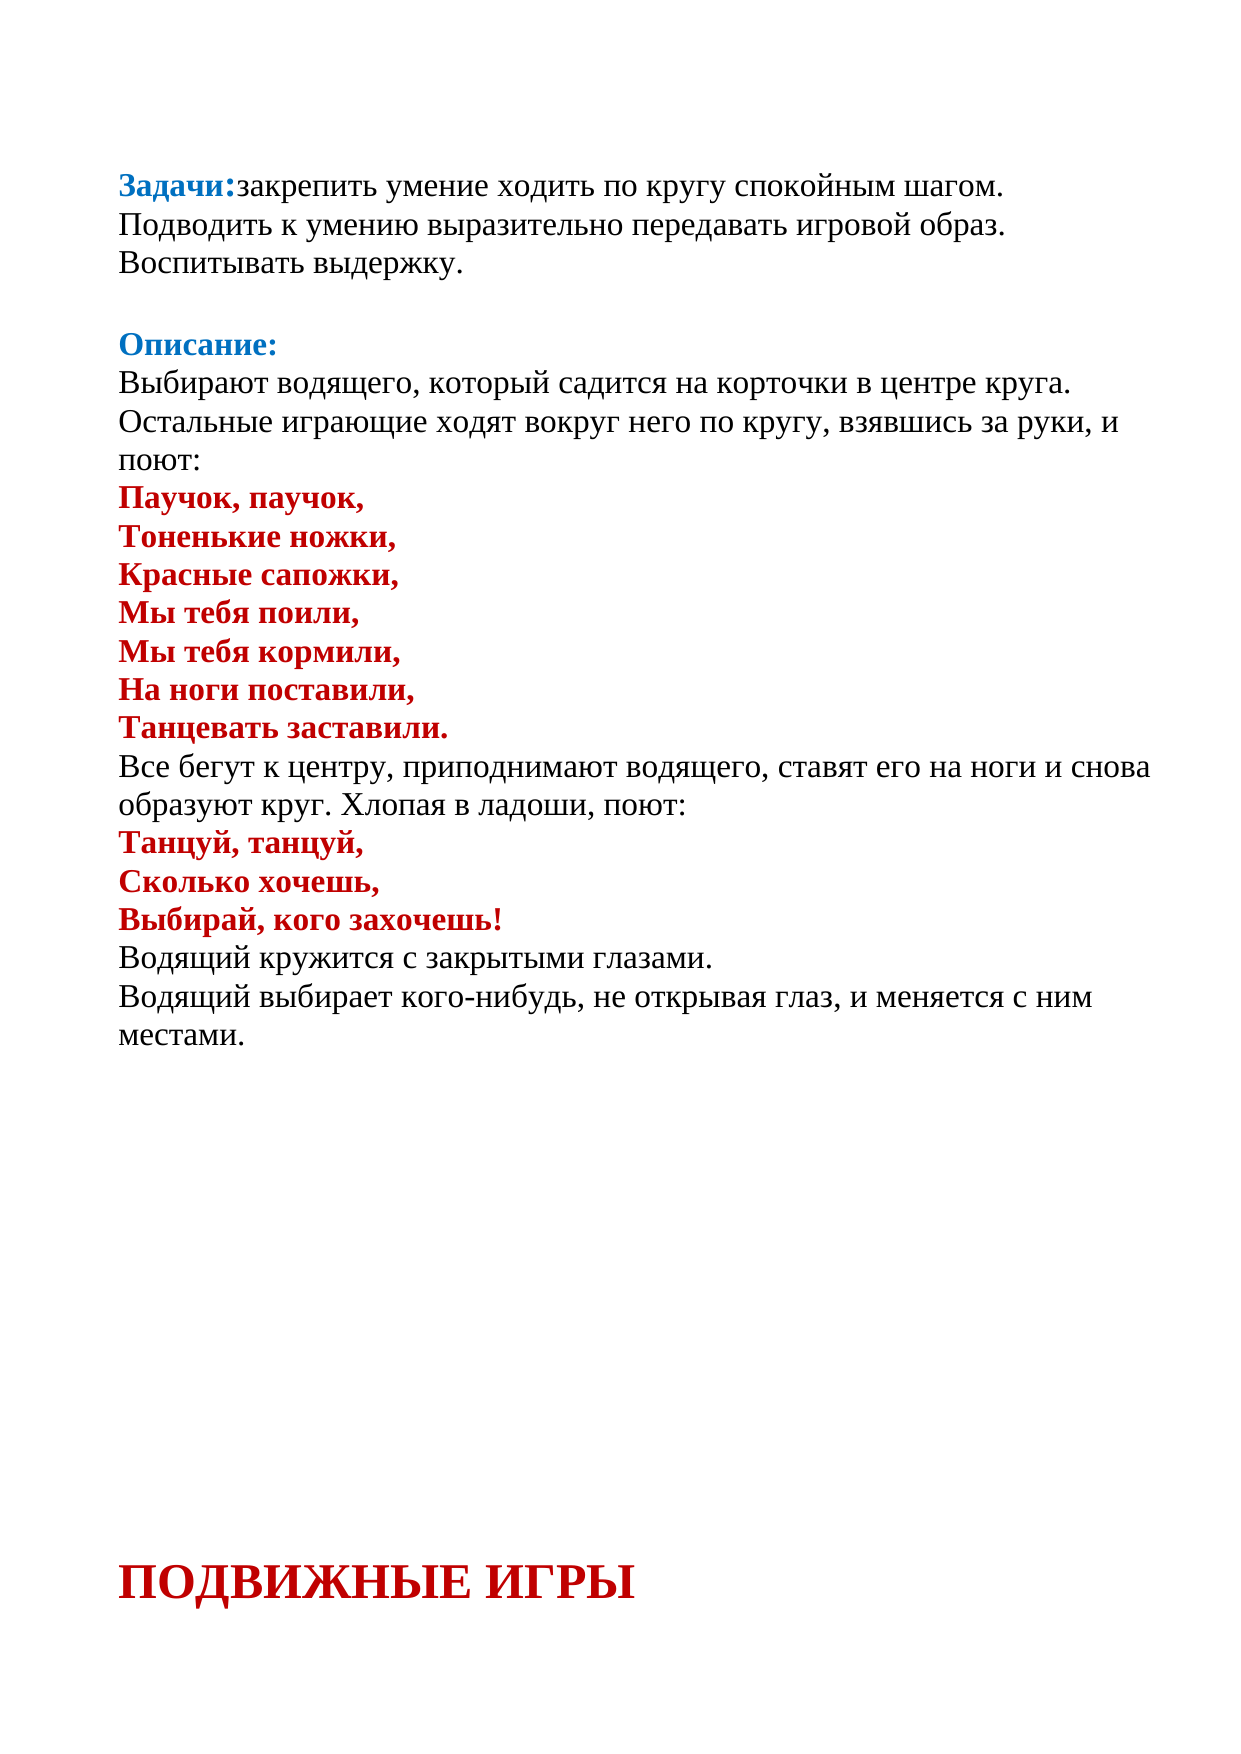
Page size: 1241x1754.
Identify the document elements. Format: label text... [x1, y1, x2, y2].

text Сколько хочешь, [118, 861, 1152, 899]
text Тоненькие ножки, [118, 516, 1152, 554]
text ПОДВИЖНЫЕ ИГРЫ [118, 1552, 1152, 1609]
text Водящий выбирает кого-нибудь, не открывая глаз, и меняется с ним местами. [118, 976, 1152, 1052]
text Все бегут к центру, приподнимают водящего, ставят его на ноги и снова образуют круг. Хлопая в ладоши, поют: [118, 746, 1152, 822]
text Танцевать заставили. [118, 707, 1152, 746]
text Выбирай, кого захочешь! [118, 899, 1152, 937]
text Паучок, паучок, [118, 477, 1152, 516]
text Танцуй, танцуй, [118, 822, 1152, 861]
text Выбирают водящего, который садится на корточки в центре круга. Остальные играющие ходят вокруг него по кругу, взявшись за руки, и поют: [118, 362, 1152, 477]
text Мы тебя поили, [118, 592, 1152, 631]
text Водящий кружится с закрытыми глазами. [118, 937, 1152, 976]
text Красные сапожки, [118, 554, 1152, 592]
text На ноги поставили, [118, 669, 1152, 707]
text Задачи:закрепить умение ходить по кругу спокойным шагом. Подводить к умению выразительно передавать игровой образ. Воспитывать выдержку. [118, 161, 1152, 281]
text Мы тебя кормили, [118, 631, 1152, 669]
text Описание: [118, 324, 1152, 362]
